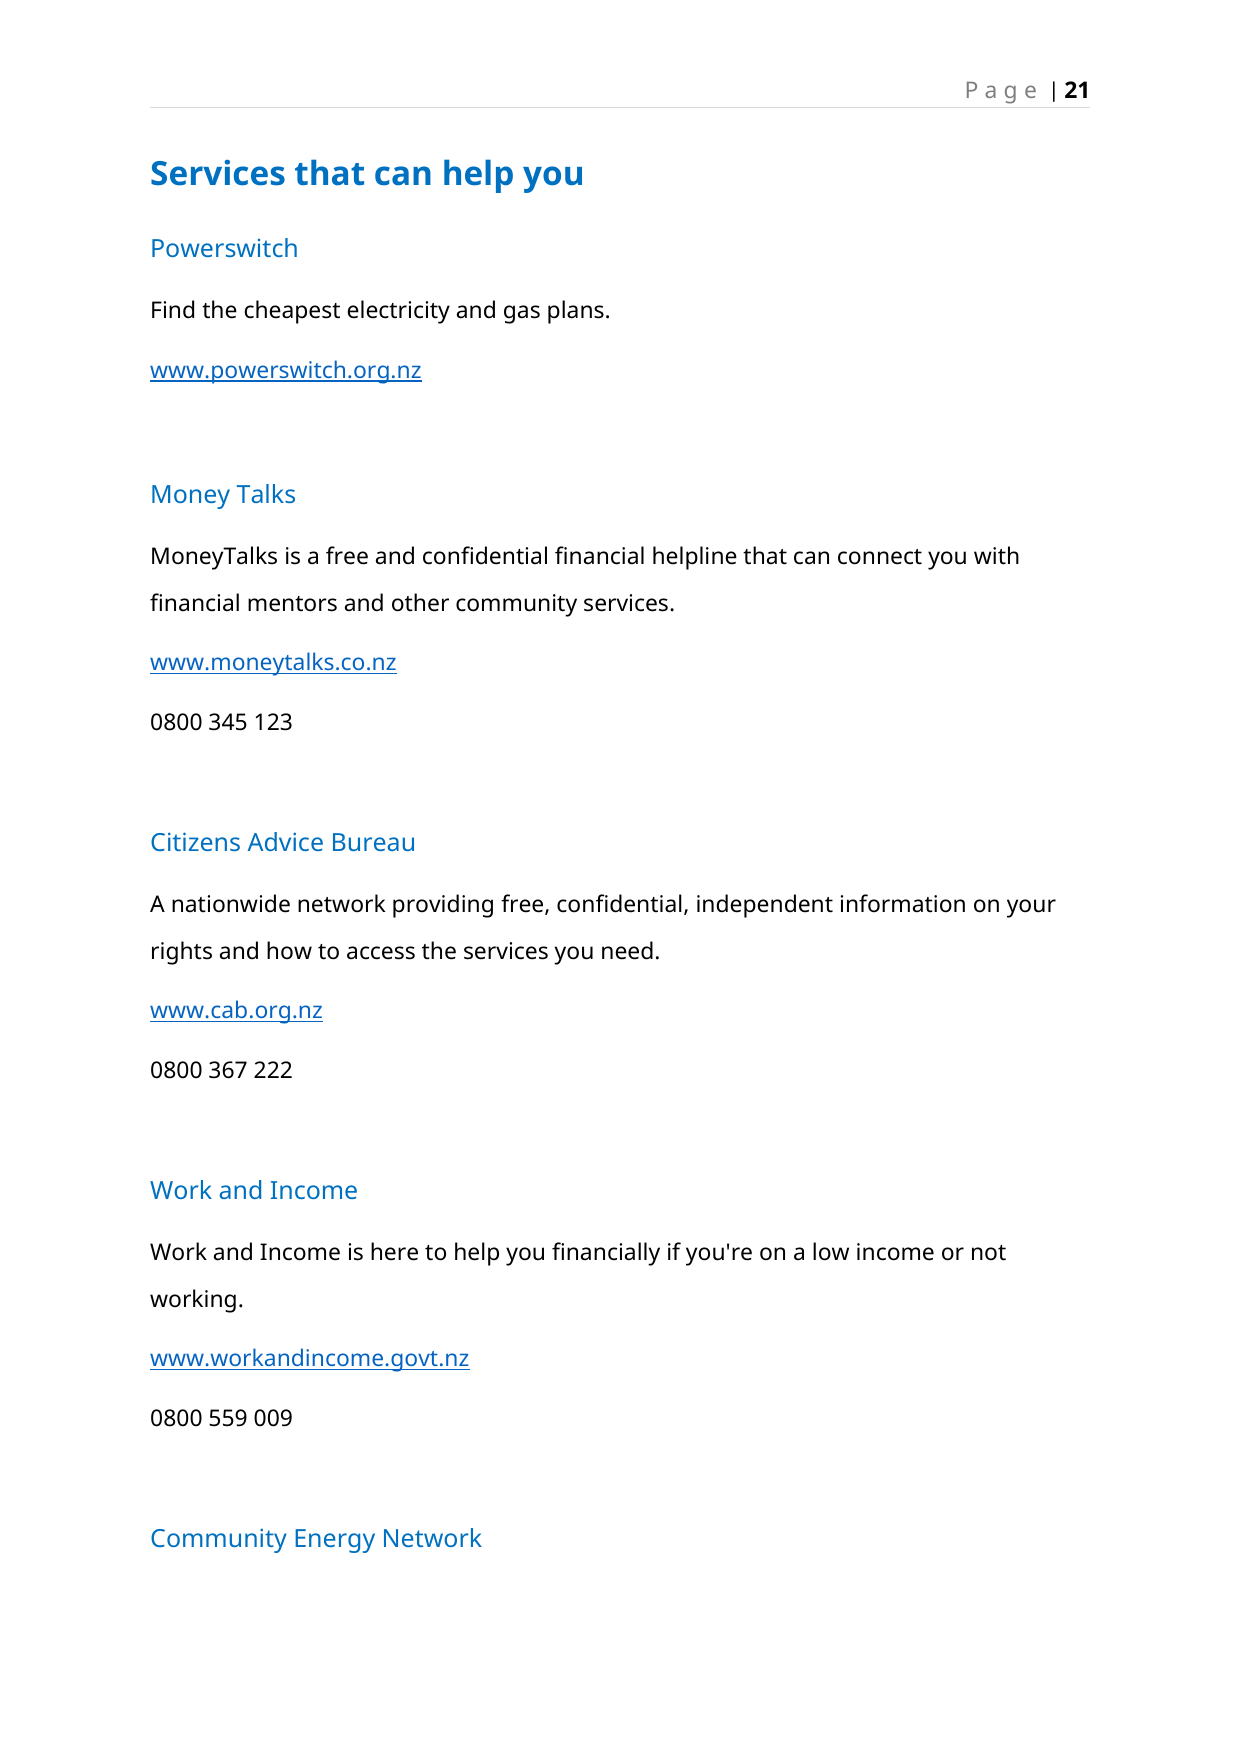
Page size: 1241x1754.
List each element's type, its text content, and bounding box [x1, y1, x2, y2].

text 0800 345 123 [150, 706, 1090, 737]
text Money Talks [150, 476, 1090, 511]
text www.cab.org.nz [150, 994, 1090, 1025]
text Citizens Advice Bureau [150, 824, 1090, 858]
text A nationwide network providing free, confidential, independent information on your rights and how to access the services you need. [150, 888, 1090, 966]
text MoneyTalks is a free and confidential financial helpline that can connect you with financial mentors and other community services. [150, 540, 1090, 618]
text 0800 367 222 [150, 1053, 1090, 1085]
text Find the cheapest electricity and gas plans. [150, 294, 1090, 325]
text 0800 559 009 [150, 1401, 1090, 1433]
text Powerswitch [150, 231, 1090, 265]
text www.moneytalks.co.nz [150, 646, 1090, 677]
text Work and Income [150, 1172, 1090, 1206]
text www.workandincome.govt.nz [150, 1342, 1090, 1373]
text www.powerswitch.org.nz [150, 353, 1090, 385]
text Services that can help you [150, 150, 1090, 195]
text Work and Income is here to help you financially if you're on a low income or not working. [150, 1236, 1090, 1314]
text Community Energy Network [150, 1520, 1090, 1554]
